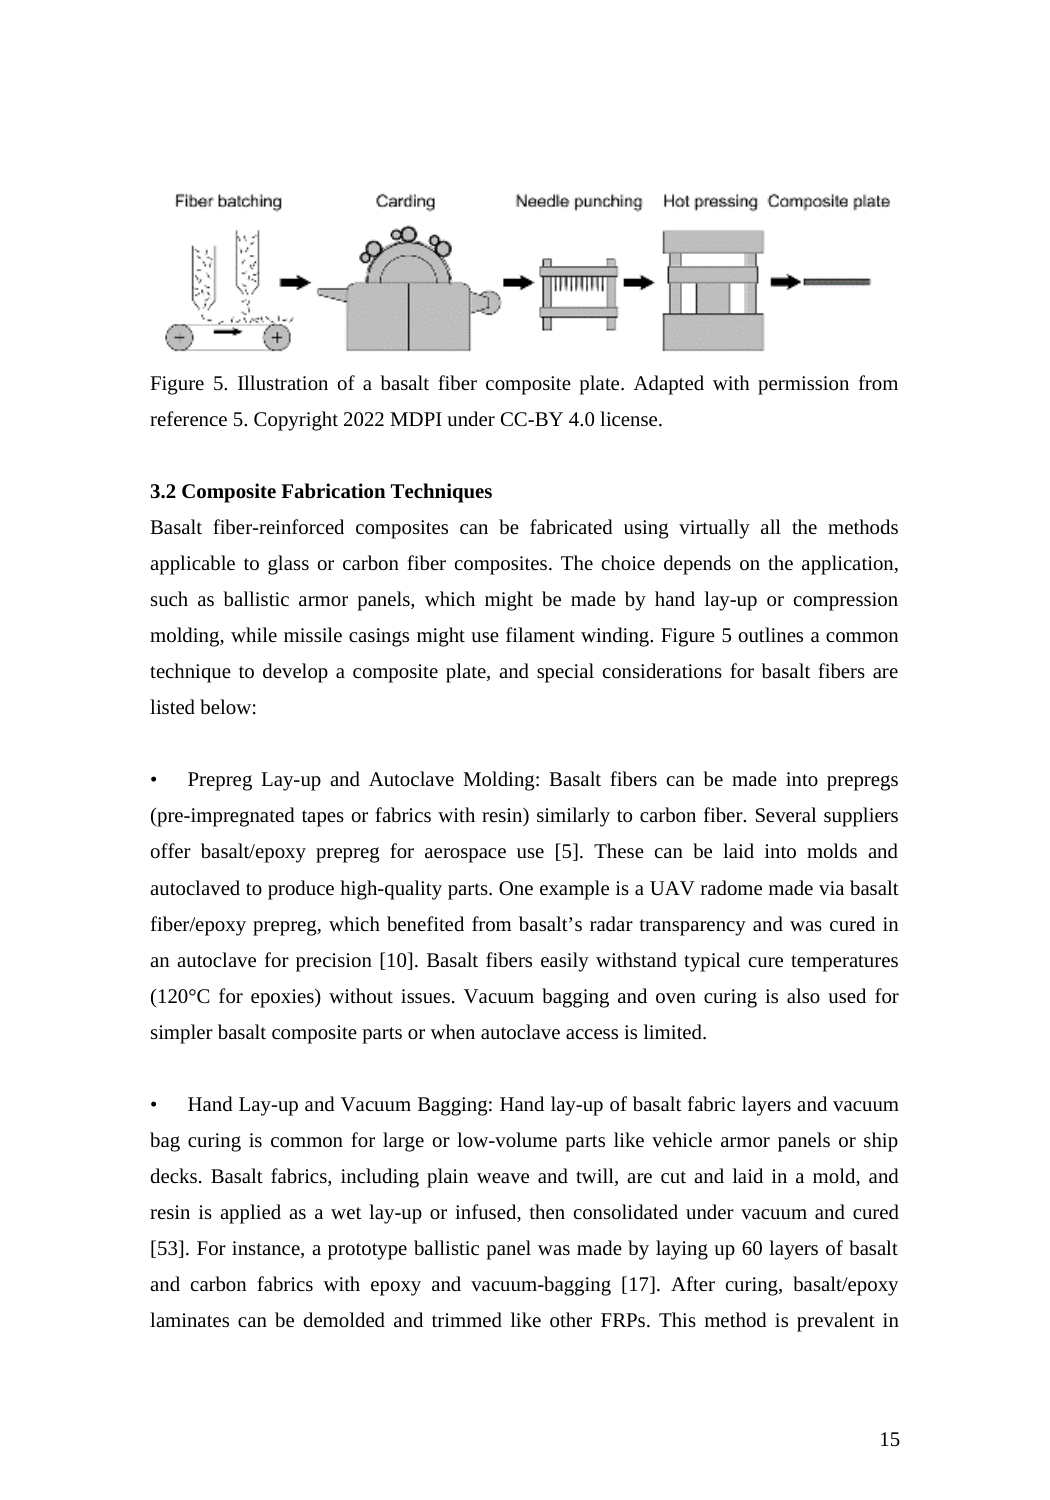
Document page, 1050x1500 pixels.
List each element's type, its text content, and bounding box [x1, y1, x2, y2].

text Figure 5. Illustration of a basalt fiber composite plate. Adapted with permission from reference 5. Copyright 2022 MDPI under CC-BY 4.0 license. [150, 371, 900, 431]
text 3.2 Composite Fabrication Techniques [150, 479, 900, 503]
text Basalt fiber-reinforced composites can be fabricated using virtually all the methods applicable to glass or carbon fiber composites. The choice depends on the application, such as ballistic armor panels, which might be made by hand lay-up or compression molding, while missile casings might use filament winding. Figure 5 outlines a common technique to develop a composite plate, and special considerations for basalt fibers are listed below: [150, 515, 900, 719]
picture [150, 186, 901, 359]
text • Prepreg Lay-up and Autoclave Molding: Basalt fibers can be made into prepregs (pre-impregnated tapes or fabrics with resin) similarly to carbon fiber. Several suppliers offer basalt/epoxy prepreg for aerospace use [5]. These can be laid into molds and autoclaved to produce high-quality parts. One example is a UAV radome made via basalt fiber/epoxy prepreg, which benefited from basalt’s radar transparency and was cured in an autoclave for precision [10]. Basalt fibers easily withstand typical cure temperatures (120°C for epoxies) without issues. Vacuum bagging and oven curing is also used for simpler basalt composite parts or when autoclave access is limited. [150, 767, 900, 1044]
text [150, 1092, 900, 1332]
